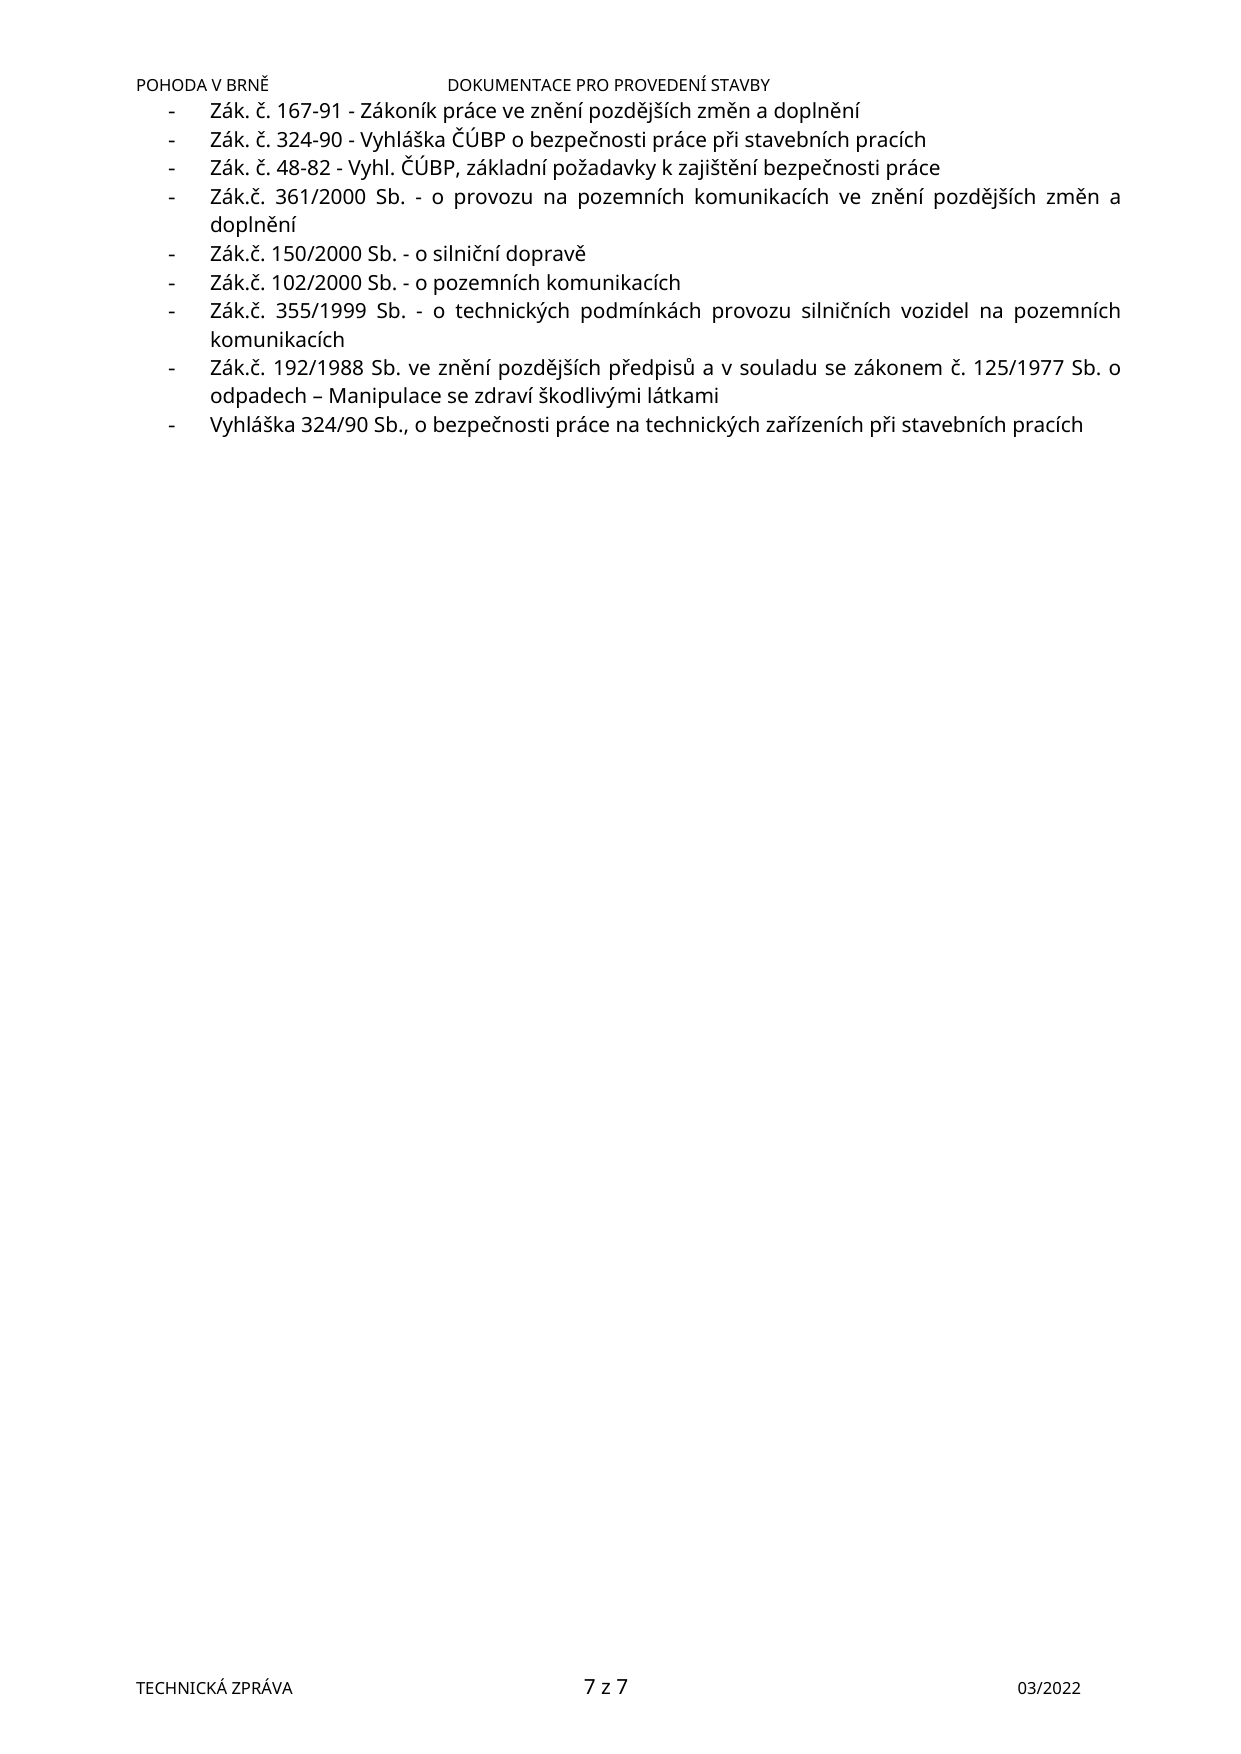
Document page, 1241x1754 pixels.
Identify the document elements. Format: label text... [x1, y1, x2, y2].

list Zák.č. 361/2000 Sb. - o provozu na pozemních komunikacích ve znění pozdějších změn a doplnění [165, 182, 1122, 239]
list Zák.č. 150/2000 Sb. - o silniční dopravě [165, 239, 1122, 268]
list Vyhláška 324/90 Sb., o bezpečnosti práce na technických zařízeních při stavebních pracích [165, 410, 1122, 439]
list Zák.č. 192/1988 Sb. ve znění pozdějších předpisů a v souladu se zákonem č. 125/1977 Sb. o odpadech – Manipulace se zdraví škodlivými látkami [165, 353, 1122, 410]
list Zák. č. 324-90 - Vyhláška ČÚBP o bezpečnosti práce při stavebních pracích [165, 125, 1122, 153]
list Zák.č. 102/2000 Sb. - o pozemních komunikacích [165, 268, 1122, 296]
list Zák. č. 167-91 - Zákoník práce ve znění pozdějších změn a doplnění [165, 96, 1122, 125]
list Zák. č. 48-82 - Vyhl. ČÚBP, základní požadavky k zajištění bezpečnosti práce [165, 153, 1122, 182]
list Zák.č. 355/1999 Sb. - o technických podmínkách provozu silničních vozidel na pozemních komunikacích [165, 296, 1122, 353]
